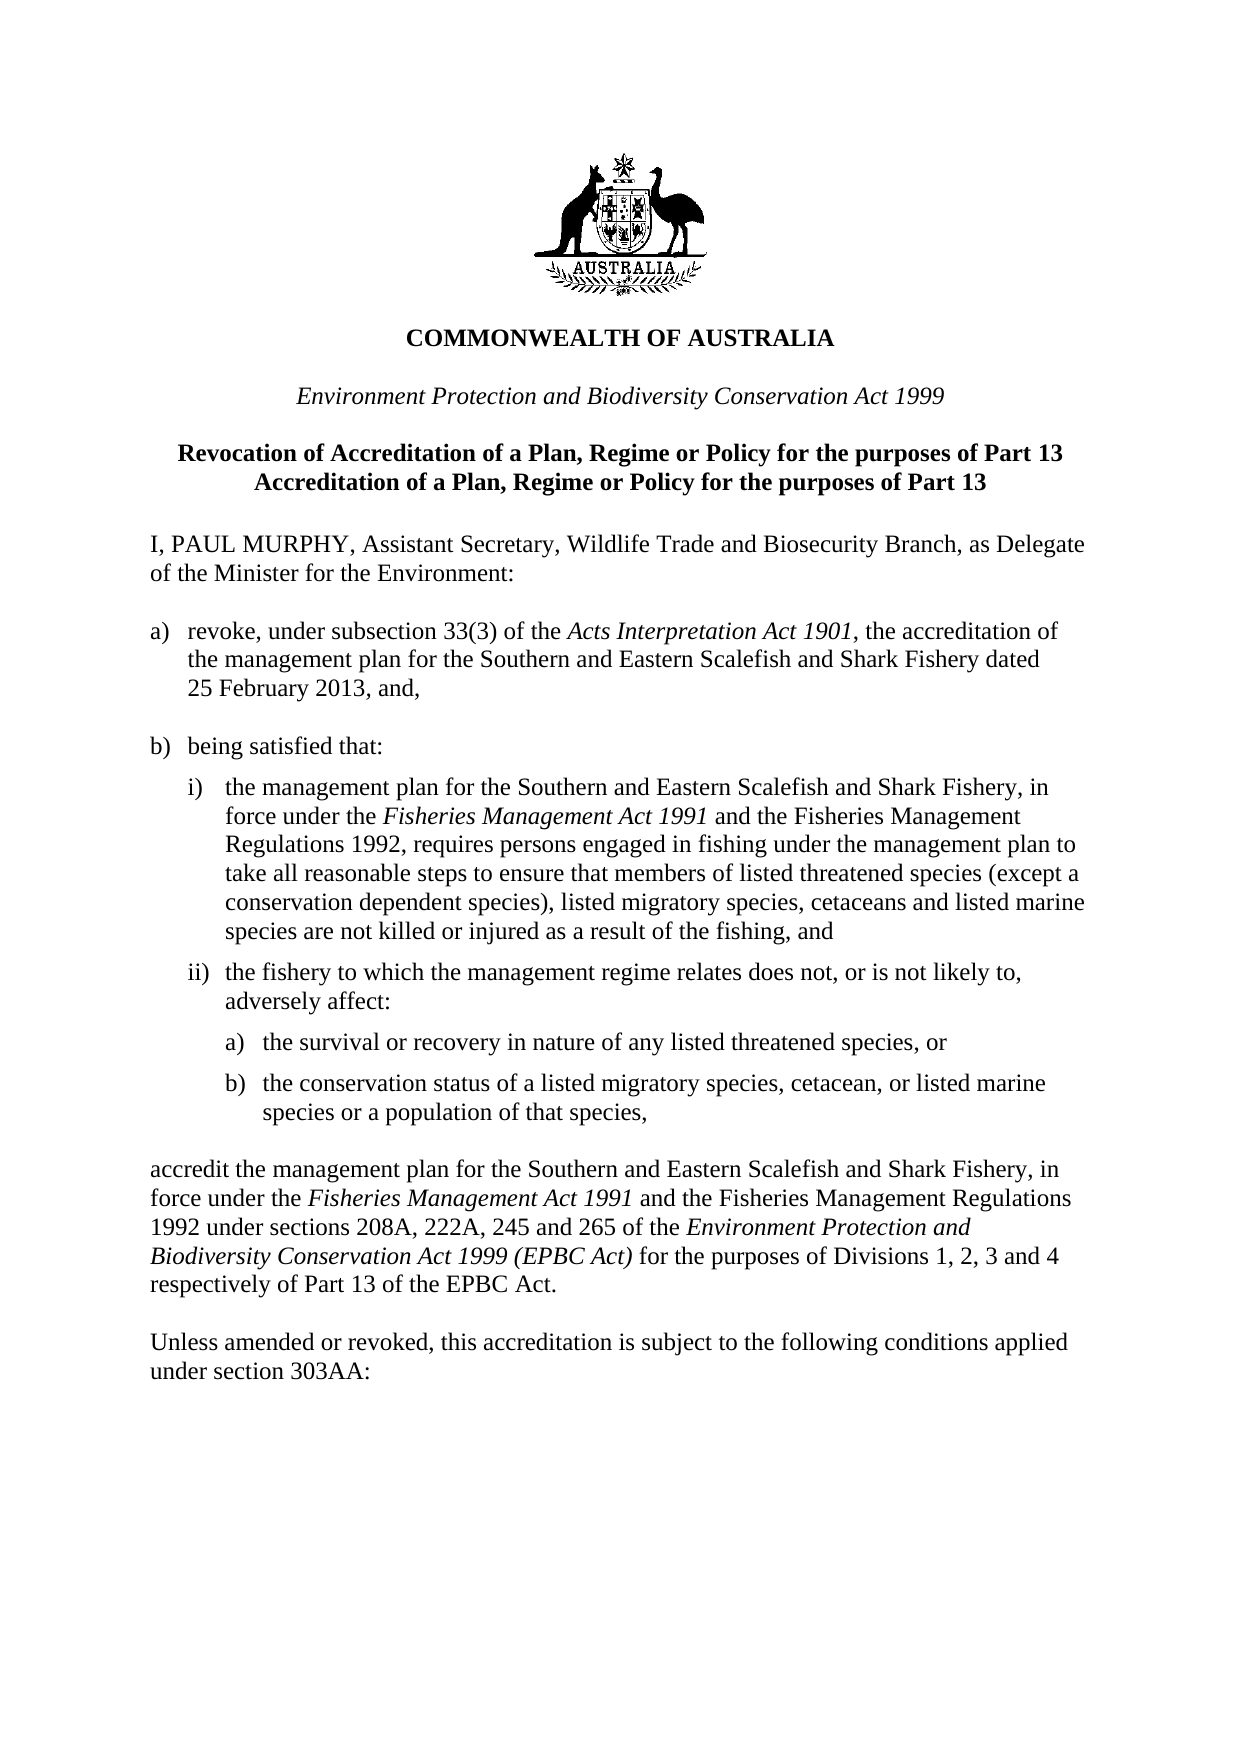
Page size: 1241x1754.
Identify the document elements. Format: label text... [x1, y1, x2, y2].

picture [531, 149, 709, 299]
list the management plan for the Southern and Eastern Scalefish and Shark Fishery, in force under the Fisheries Management Act 1991 and the Fisheries Management Regulations 1992, requires persons engaged in fishing under the management plan to take all reasonable steps to ensure that members of listed threatened species (except a conservation dependent species), listed migratory species, cetaceans and listed marine species are not killed or injured as a result of the fishing, and [187, 772, 1090, 944]
text accredit the management plan for the Southern and Eastern Scalefish and Shark Fishery, in force under the Fisheries Management Act 1991 and the Fisheries Management Regulations 1992 under sections 208A, 222A, 245 and 265 of the Environment Protection and Biodiversity Conservation Act 1999 (EPBC Act) for the purposes of Divisions 1, 2, 3 and 4 respectively of Part 13 of the EPBC Act. [150, 1154, 1090, 1298]
list being satisfied that: [150, 731, 1090, 759]
text COMMONWEALTH OF AUSTRALIA [150, 323, 1090, 352]
list revoke, under subsection 33(3) of the Acts Interpretation Act 1901, the accreditation of the management plan for the Southern and Eastern Scalefish and Shark Fishery dated 25 February 2013, and, [150, 616, 1090, 702]
text I, PAUL MURPHY, Assistant Secretary, Wildlife Trade and Biosecurity Branch, as Delegate of the Minister for the Environment: [150, 529, 1090, 587]
subtitle Environment Protection and Biodiversity Conservation Act 1999 [150, 381, 1090, 410]
text Unless amended or revoked, this accreditation is subject to the following conditions applied under section 303AA: [150, 1327, 1090, 1384]
list the fishery to which the management regime relates does not, or is not likely to, adversely affect: [187, 957, 1090, 1014]
list the conservation status of a listed migratory species, cetacean, or listed marine species or a population of that species, [225, 1068, 1090, 1126]
list the survival or recovery in nature of any listed threatened species, or [225, 1027, 1090, 1056]
text Revocation of Accreditation of a Plan, Regime or Policy for the purposes of Part 13 [150, 438, 1090, 467]
text Accreditation of a Plan, Regime or Policy for the purposes of Part 13 [150, 467, 1090, 496]
